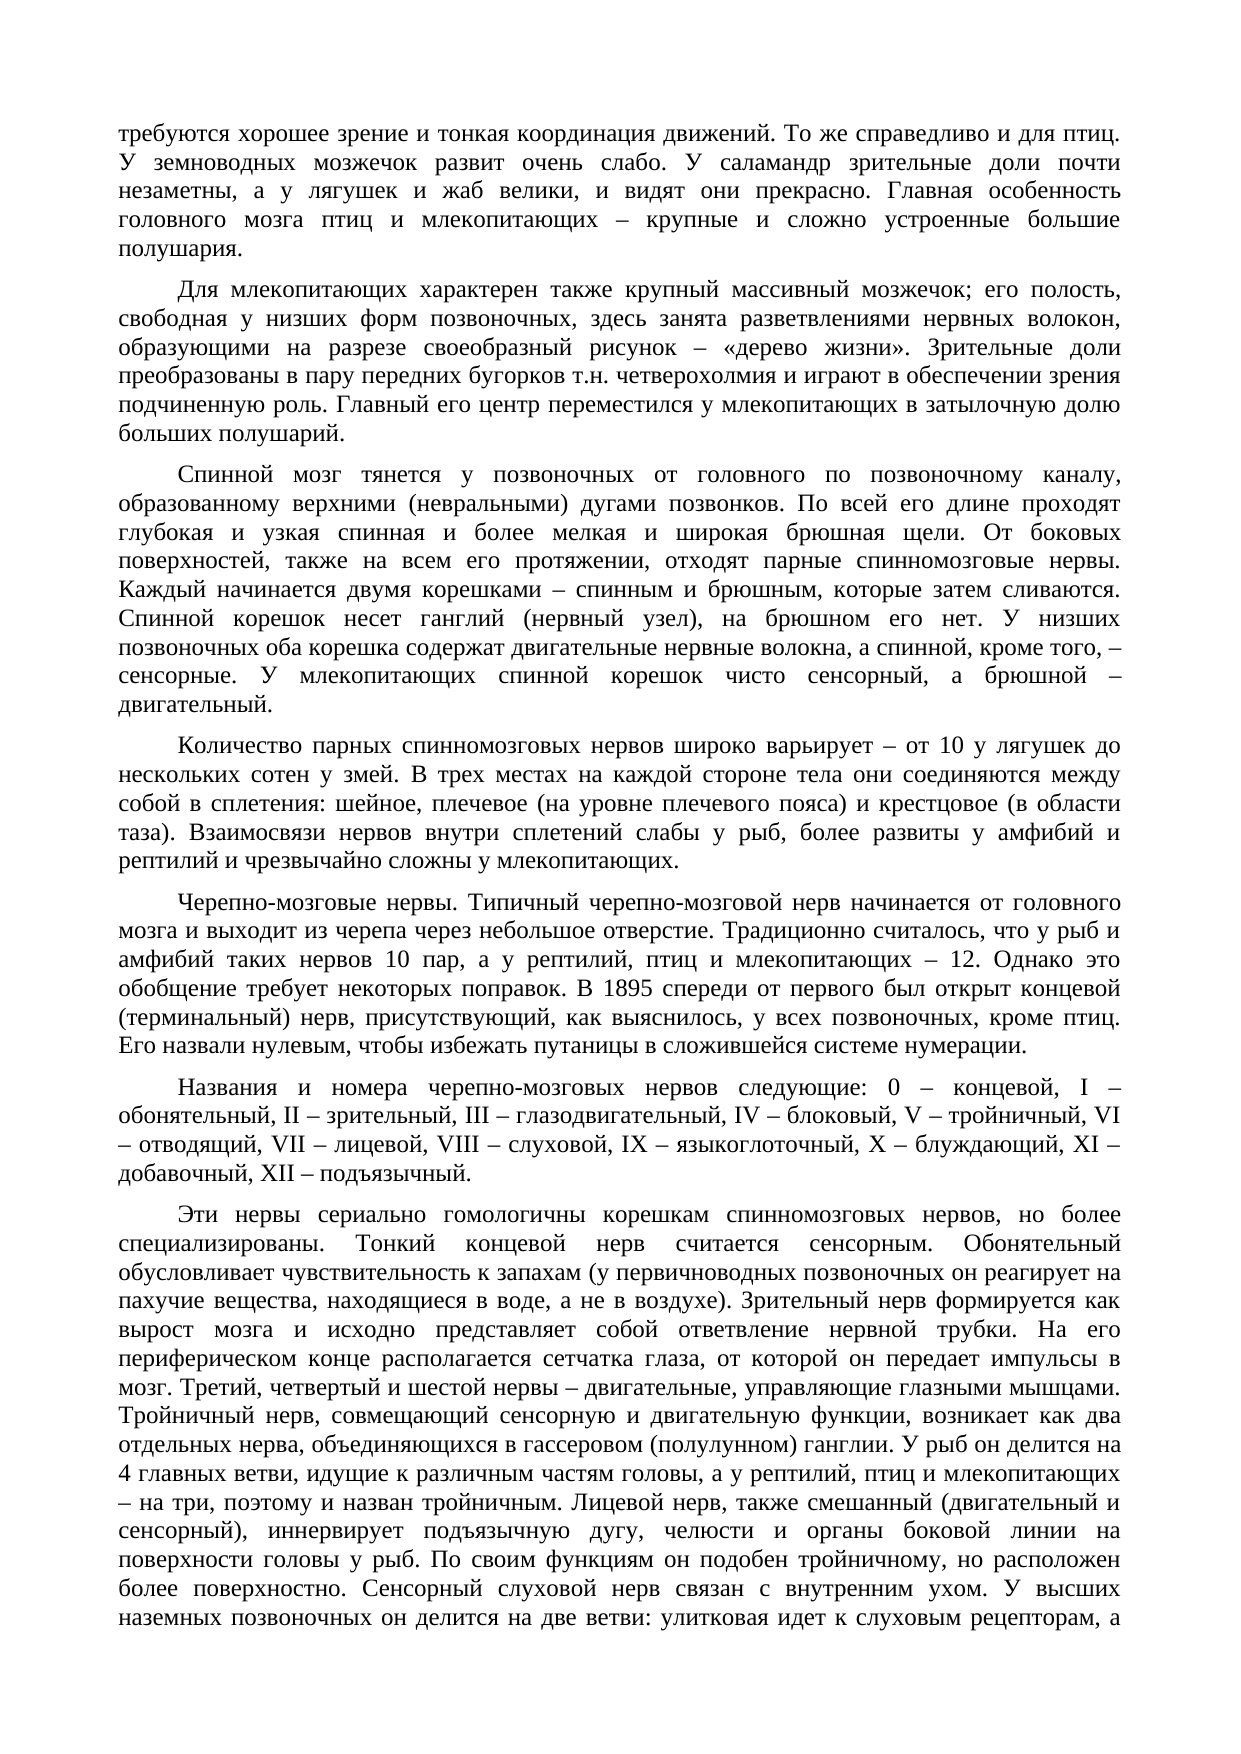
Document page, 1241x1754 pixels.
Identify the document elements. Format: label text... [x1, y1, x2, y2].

text Для млекопитающих характерен также крупный массивный мозжечок; его полость, свободная у низших форм позвоночных, здесь занята разветвлениями нервных волокон, образующими на разрезе своеобразный рисунок – «дерево жизни». Зрительные доли преобразованы в пару передних бугорков т.н. четверохолмия и играют в обеспечении зрения подчиненную роль. Главный его центр переместился у млекопитающих в затылочную долю больших полушарий. [118, 274, 1122, 447]
text Названия и номера черепно-мозговых нервов следующие: 0 – концевой, I – обонятельный, II – зрительный, III – глазодвигательный, IV – блоковый, V – тройничный, VI – отводящий, VII – лицевой, VIII – слуховой, IX – языкоглоточный, X – блуждающий, XI – добавочный, XII – подъязычный. [118, 1072, 1122, 1187]
text Спинной мозг тянется у позвоночных от головного по позвоночному каналу, образованному верхними (невральными) дугами позвонков. По всей его длине проходят глубокая и узкая спинная и более мелкая и широкая брюшная щели. От боковых поверхностей, также на всем его протяжении, отходят парные спинномозговые нервы. Каждый начинается двумя корешками – спинным и брюшным, которые затем сливаются. Спинной корешок несет ганглий (нервный узел), на брюшном его нет. У низших позвоночных оба корешка содержат двигательные нервные волокна, а спинной, кроме того, – сенсорные. У млекопитающих спинной корешок чисто сенсорный, а брюшной – двигательный. [118, 459, 1122, 718]
text Черепно-мозговые нервы. Типичный черепно-мозговой нерв начинается от головного мозга и выходит из черепа через небольшое отверстие. Традиционно считалось, что у рыб и амфибий таких нервов 10 пар, а у рептилий, птиц и млекопитающих – 12. Однако это обобщение требует некоторых поправок. В 1895 спереди от первого был открыт концевой (терминальный) нерв, присутствующий, как выяснилось, у всех позвоночных, кроме птиц. Его назвали нулевым, чтобы избежать путаницы в сложившейся системе нумерации. [118, 887, 1122, 1059]
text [118, 118, 1122, 262]
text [118, 1199, 1122, 1631]
text Количество парных спинномозговых нервов широко варьирует – от 10 у лягушек до нескольких сотен у змей. В трех местах на каждой стороне тела они соединяются между собой в сплетения: шейное, плечевое (на уровне плечевого пояса) и крестцовое (в области таза). Взаимосвязи нервов внутри сплетений слабы у рыб, более развиты у амфибий и рептилий и чрезвычайно сложны у млекопитающих. [118, 731, 1122, 874]
